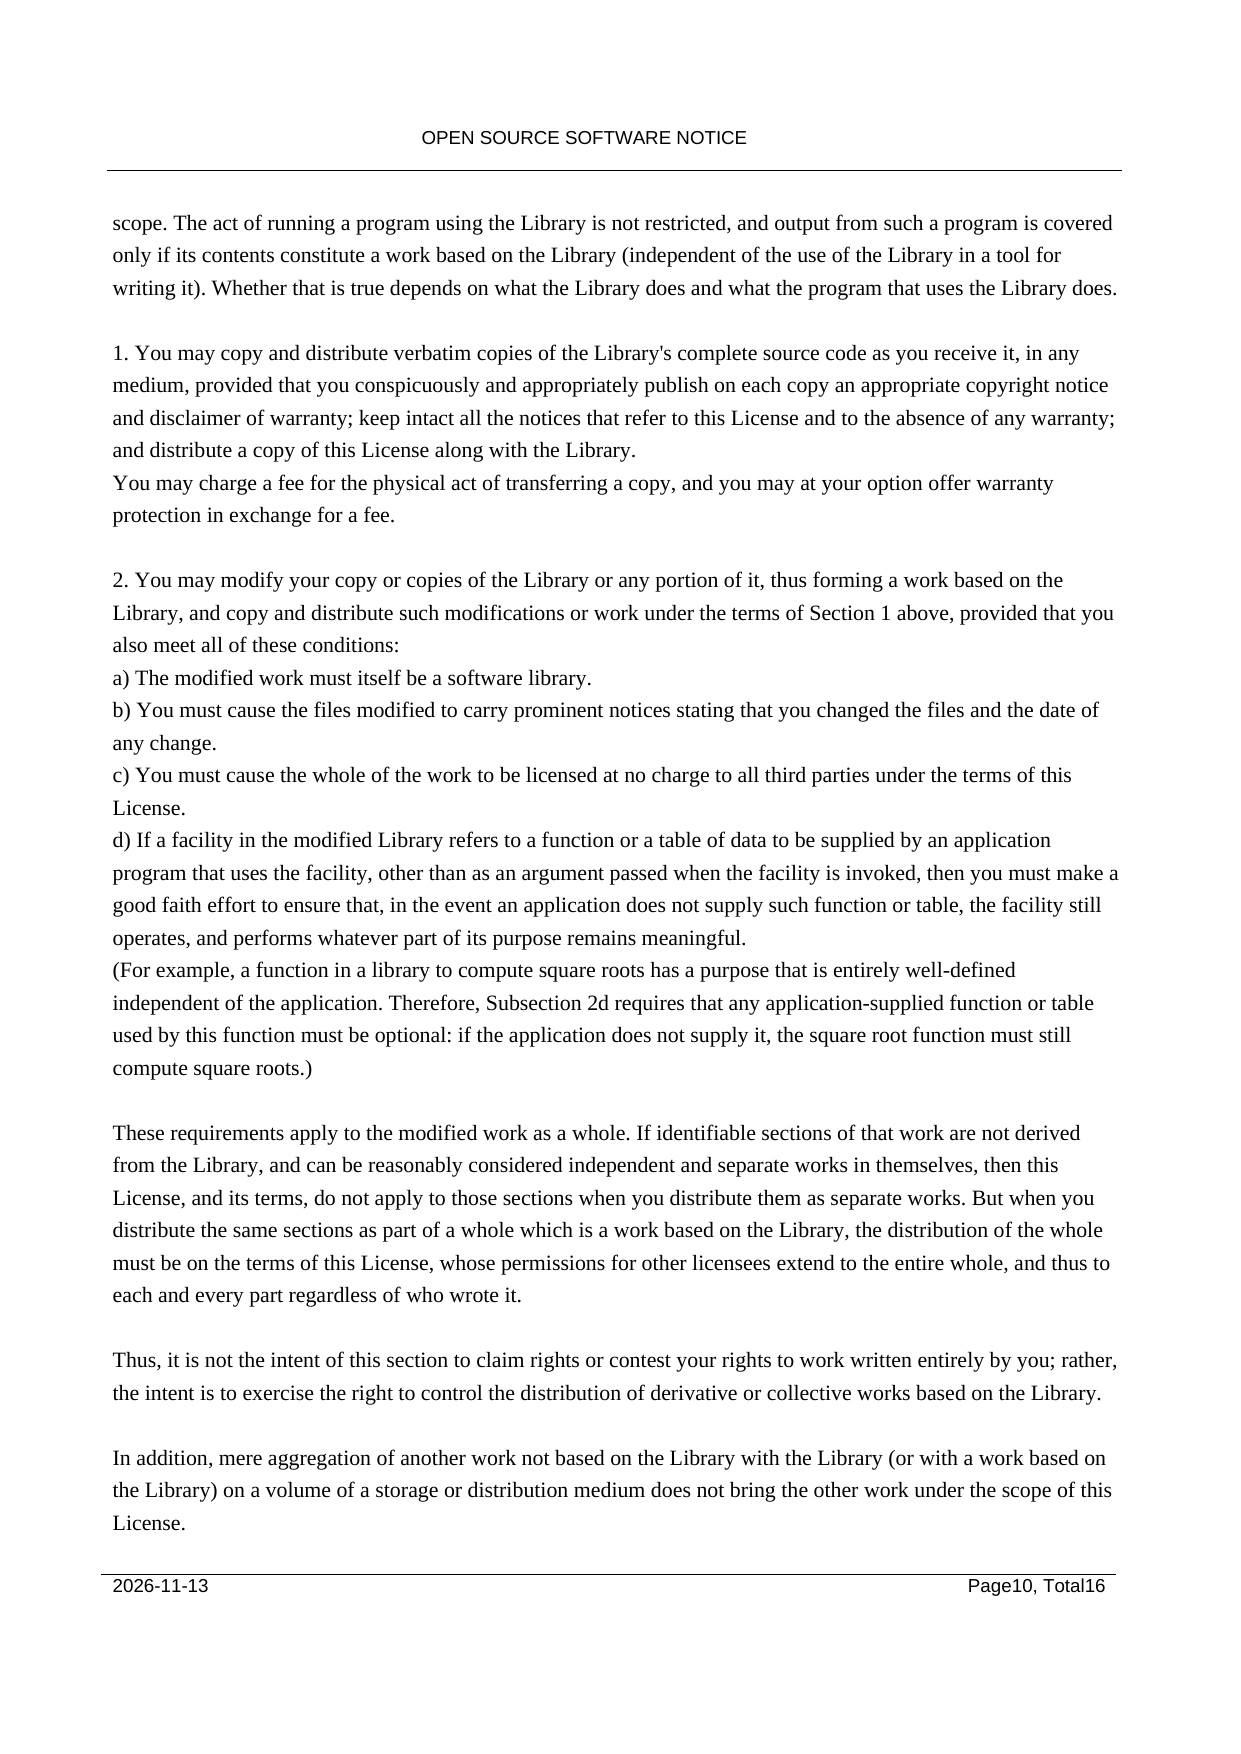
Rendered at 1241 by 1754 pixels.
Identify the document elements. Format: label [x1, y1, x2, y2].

text [112, 206, 1128, 1539]
